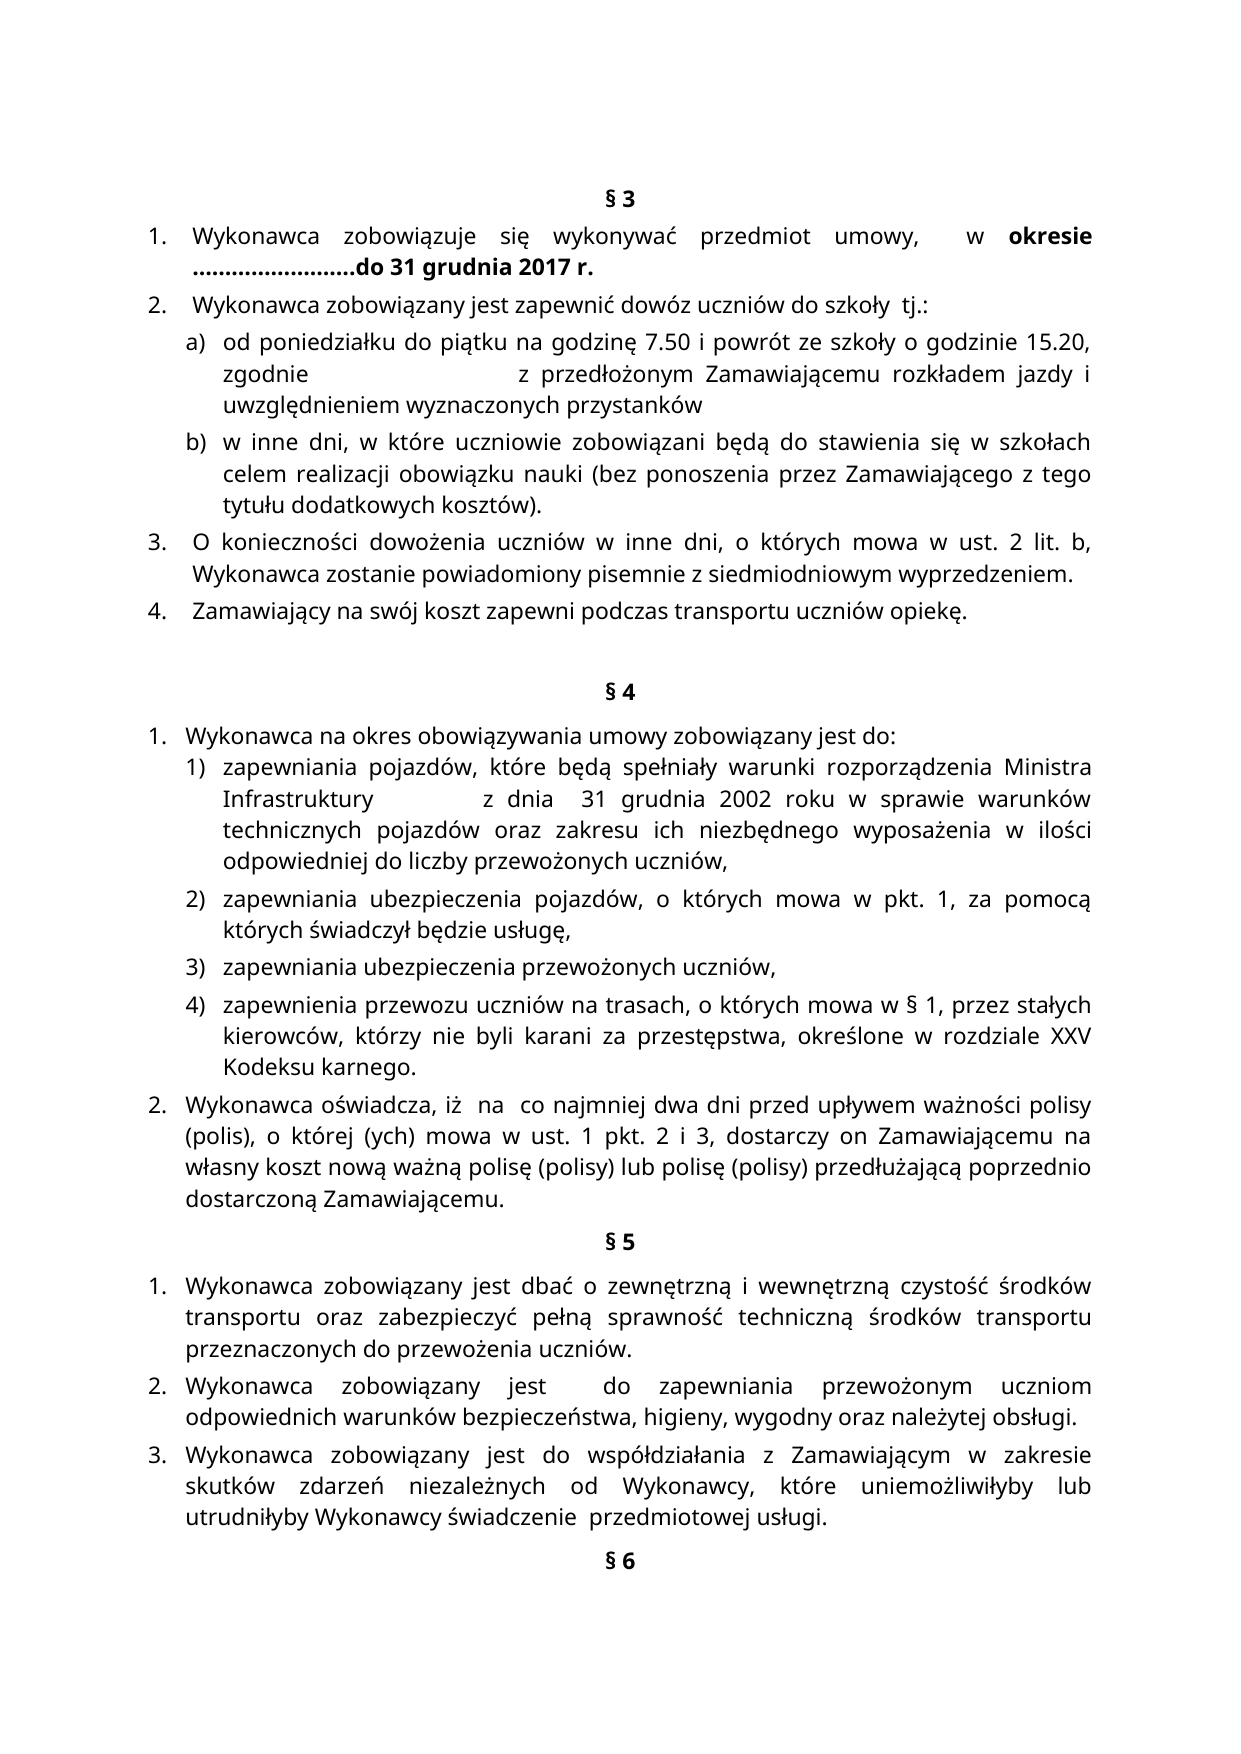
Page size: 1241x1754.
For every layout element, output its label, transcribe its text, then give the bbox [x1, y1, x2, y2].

text § 6 [148, 1545, 1093, 1576]
list zapewnienia przewozu uczniów na trasach, o których mowa w § 1, przez stałych kierowców, którzy nie byli karani za przestępstwa, określone w rozdziale XXV Kodeksu karnego. [185, 989, 1093, 1083]
list Zamawiający na swój koszt zapewni podczas transportu uczniów opiekę. [148, 595, 1093, 626]
list zapewniania ubezpieczenia przewożonych uczniów, [185, 951, 1093, 983]
list Wykonawca zobowiązany jest zapewnić dowóz uczniów do szkoły tj.: [148, 289, 1093, 320]
list zapewniania ubezpieczenia pojazdów, o których mowa w pkt. 1, za pomocą których świadczył będzie usługę, [185, 883, 1093, 945]
list Wykonawca zobowiązuje się wykonywać przedmiot umowy, w okresie …………………….do 31 grudnia 2017 r. [148, 220, 1093, 283]
text § 5 [148, 1226, 1093, 1258]
list Wykonawca na okres obowiązywania umowy zobowiązany jest do: [148, 720, 1093, 751]
list Wykonawca zobowiązany jest do współdziałania z Zamawiającym w zakresie skutków zdarzeń niezależnych od Wykonawcy, które uniemożliwiłyby lub utrudniłyby Wykonawcy świadczenie przedmiotowej usługi. [148, 1439, 1093, 1533]
list Wykonawca zobowiązany jest dbać o zewnętrzną i wewnętrzną czystość środków transportu oraz zabezpieczyć pełną sprawność techniczną środków transportu przeznaczonych do przewożenia uczniów. [148, 1270, 1093, 1364]
list O konieczności dowożenia uczniów w inne dni, o których mowa w ust. 2 lit. b, Wykonawca zostanie powiadomiony pisemnie z siedmiodniowym wyprzedzeniem. [148, 526, 1093, 589]
list Wykonawca zobowiązany jest do zapewniania przewożonym uczniom odpowiednich warunków bezpieczeństwa, higieny, wygodny oraz należytej obsługi. [148, 1370, 1093, 1433]
list w inne dni, w które uczniowie zobowiązani będą do stawienia się w szkołach celem realizacji obowiązku nauki (bez ponoszenia przez Zamawiającego z tego tytułu dodatkowych kosztów). [185, 426, 1093, 520]
list od poniedziałku do piątku na godzinę 7.50 i powrót ze szkoły o godzinie 15.20, zgodnie z przedłożonym Zamawiającemu rozkładem jazdy i uwzględnieniem wyznaczonych przystanków [185, 326, 1093, 420]
list Wykonawca oświadcza, iż na co najmniej dwa dni przed upływem ważności polisy (polis), o której (ych) mowa w ust. 1 pkt. 2 i 3, dostarczy on Zamawiającemu na własny koszt nową ważną polisę (polisy) lub polisę (polisy) przedłużającą poprzednio dostarczoną Zamawiającemu. [148, 1089, 1093, 1214]
text § 4 [148, 676, 1093, 708]
text § 3 [148, 183, 1093, 214]
list zapewniania pojazdów, które będą spełniały warunki rozporządzenia Ministra Infrastruktury z dnia 31 grudnia 2002 roku w sprawie warunków technicznych pojazdów oraz zakresu ich niezbędnego wyposażenia w ilości odpowiedniej do liczby przewożonych uczniów, [185, 751, 1093, 876]
